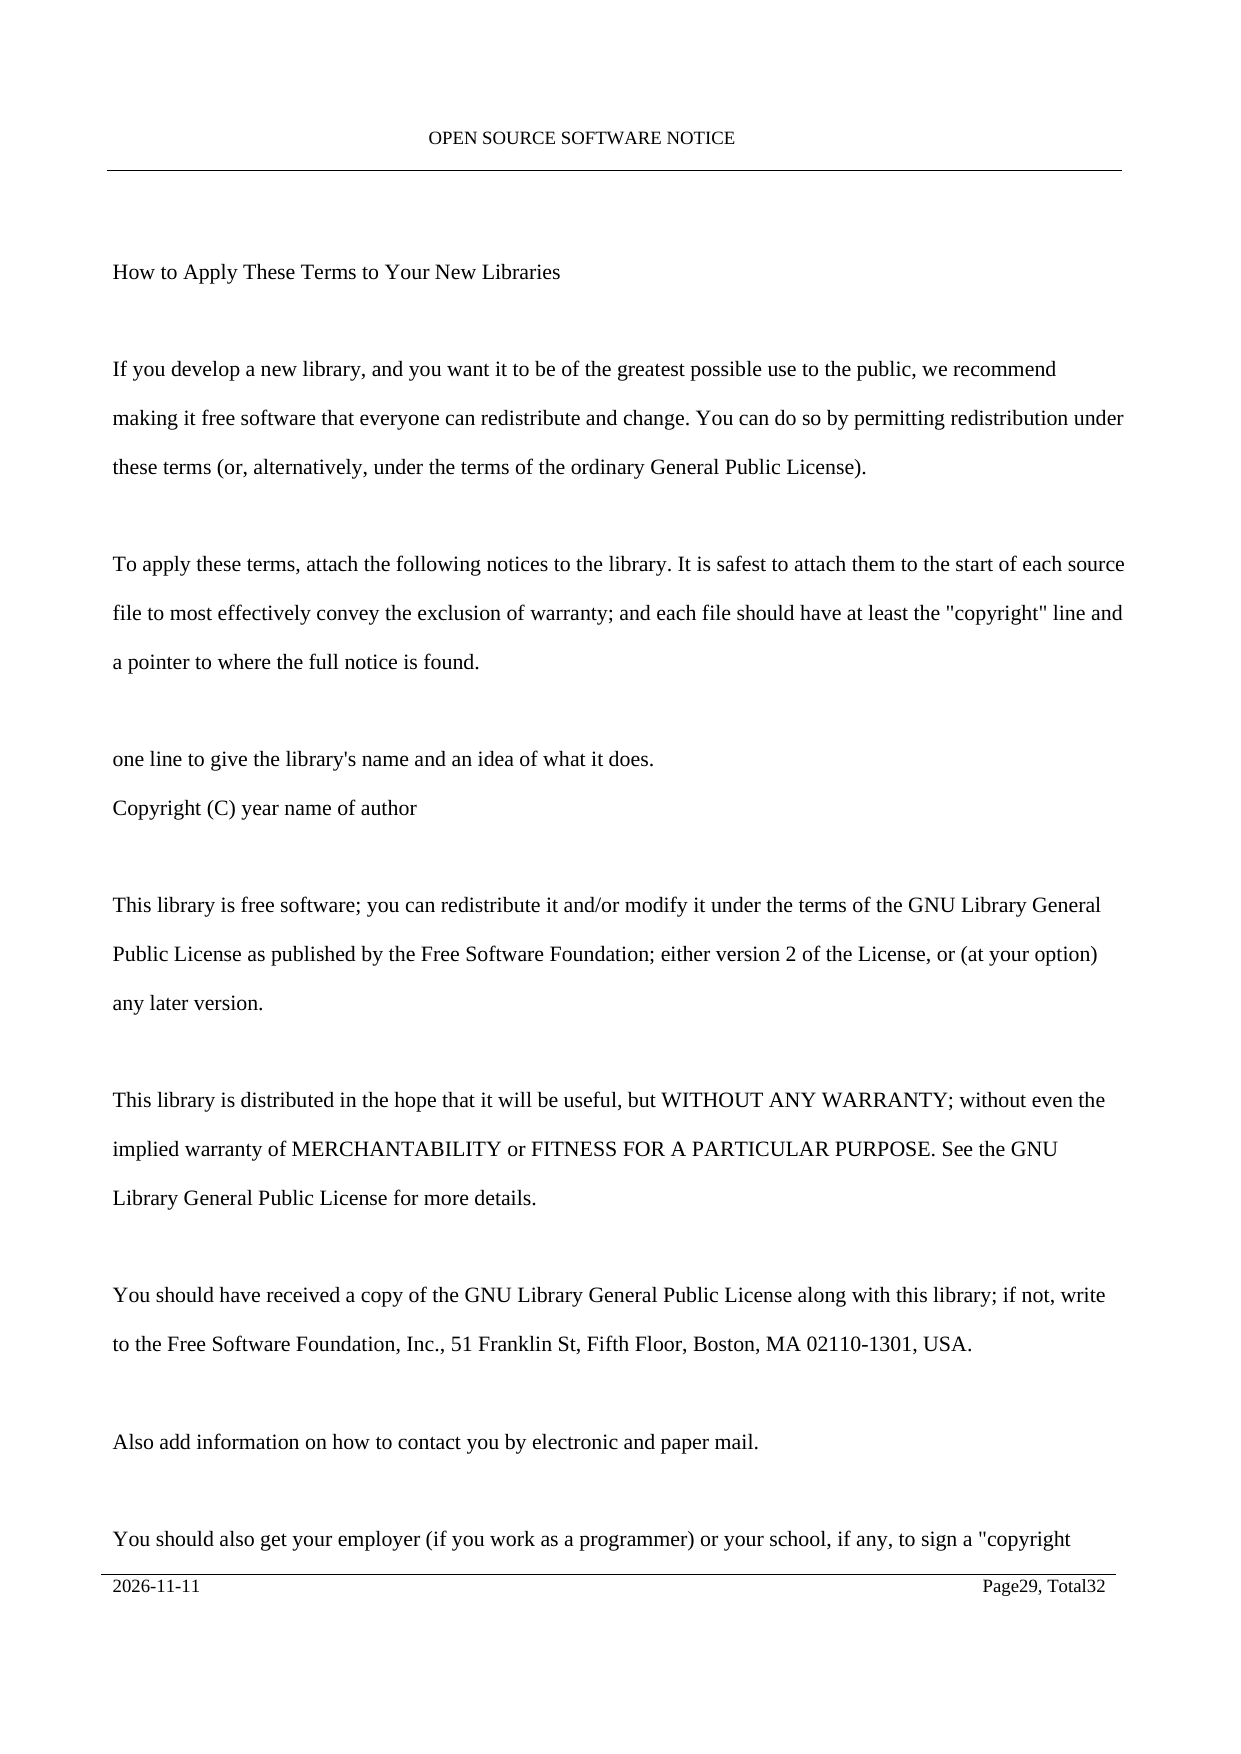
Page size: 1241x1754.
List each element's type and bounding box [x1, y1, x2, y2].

text [112, 206, 1128, 1555]
